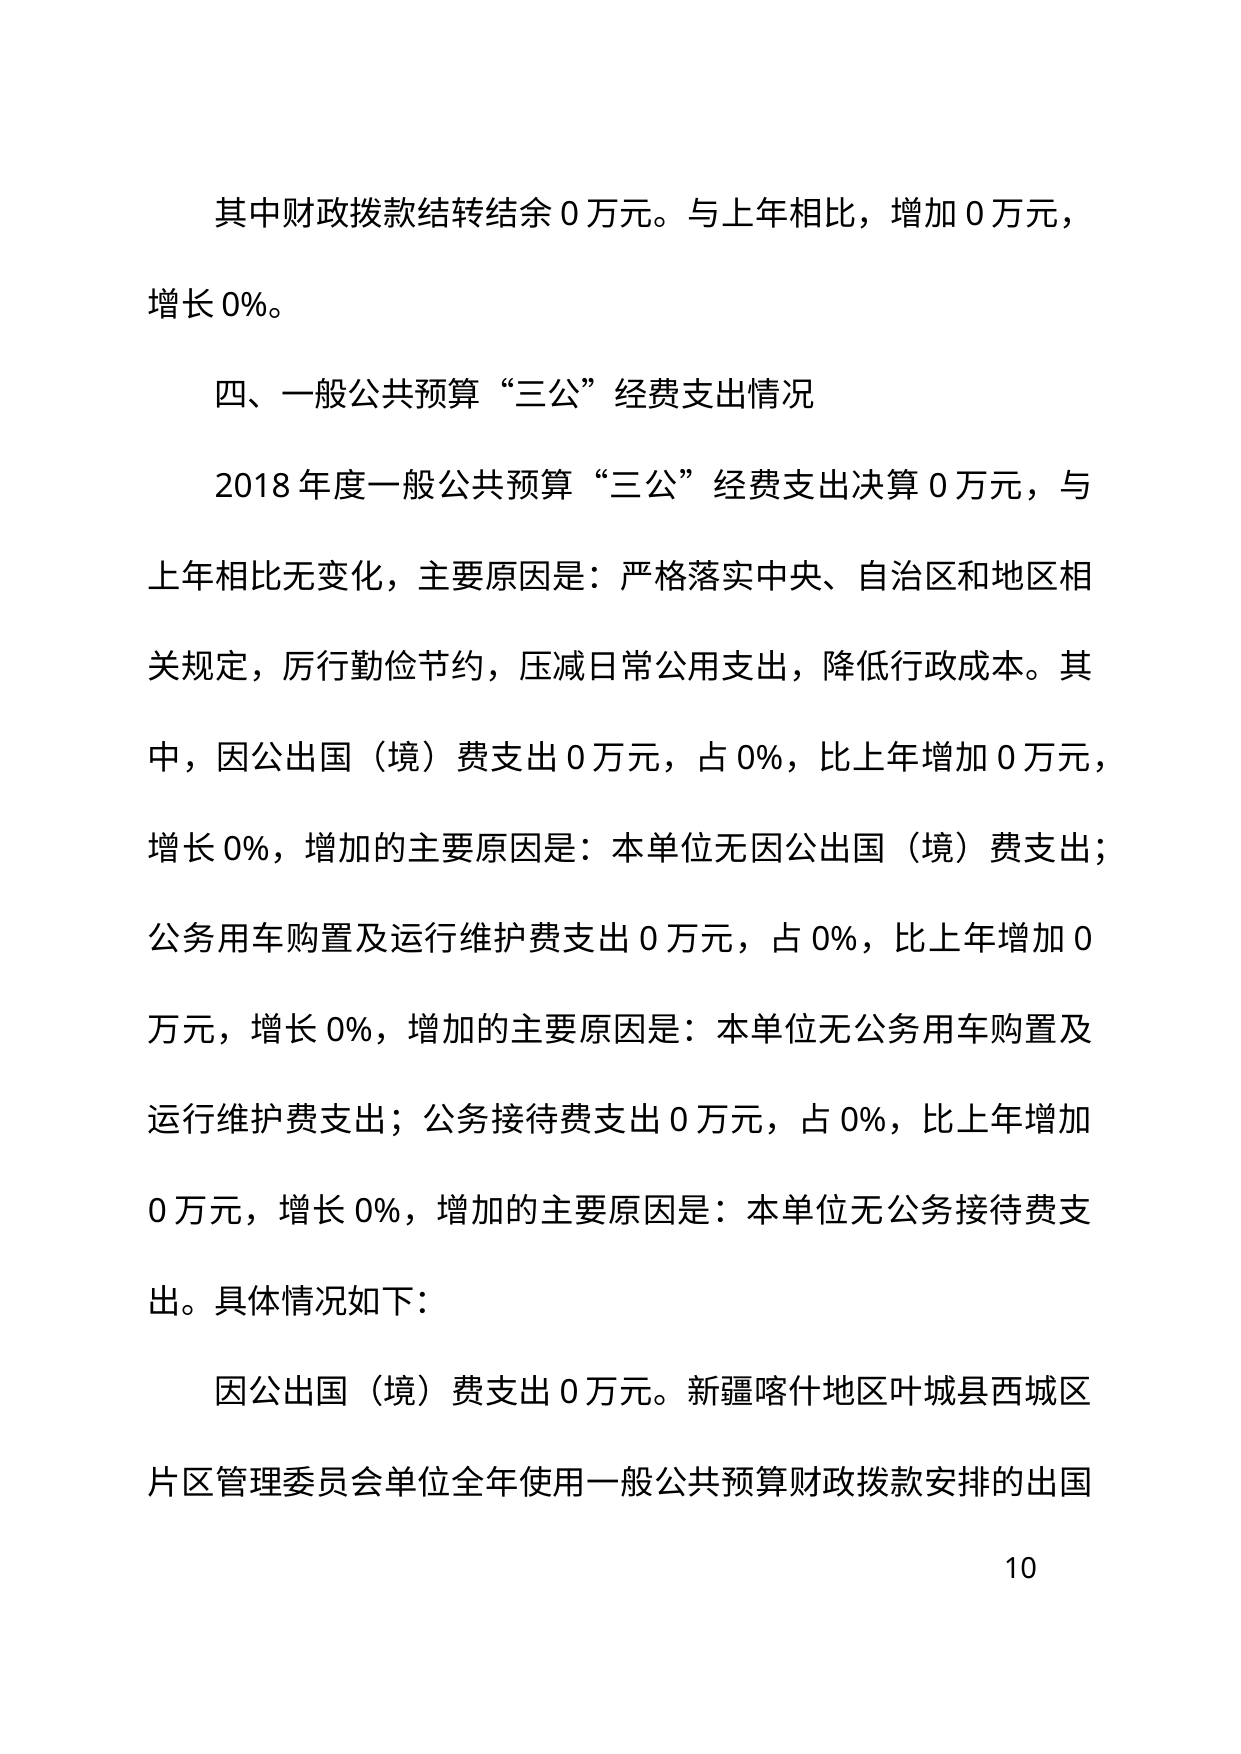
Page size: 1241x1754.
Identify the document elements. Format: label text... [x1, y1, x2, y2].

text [148, 1344, 1092, 1525]
text 2018年度一般公共预算“三公”经费支出决算0万元，与上年相比无变化，主要原因是：严格落实中央、自治区和地区相关规定，厉行勤俭节约，压减日常公用支出，降低行政成本。其中，因公出国（境）费支出0万元，占0%，比上年增加0万元，增长0%，增加的主要原因是：本单位无因公出国（境）费支出；公务用车购置及运行维护费支出0万元，占0%，比上年增加0万元，增长0%，增加的主要原因是：本单位无公务用车购置及运行维护费支出；公务接待费支出0万元，占0%，比上年增加0万元，增长0%，增加的主要原因是：本单位无公务接待费支出。具体情况如下： [148, 438, 1092, 1344]
text 其中财政拨款结转结余0万元。与上年相比，增加0万元，增长0%。 [148, 166, 1092, 347]
text 四、一般公共预算“三公”经费支出情况 [148, 347, 1092, 438]
